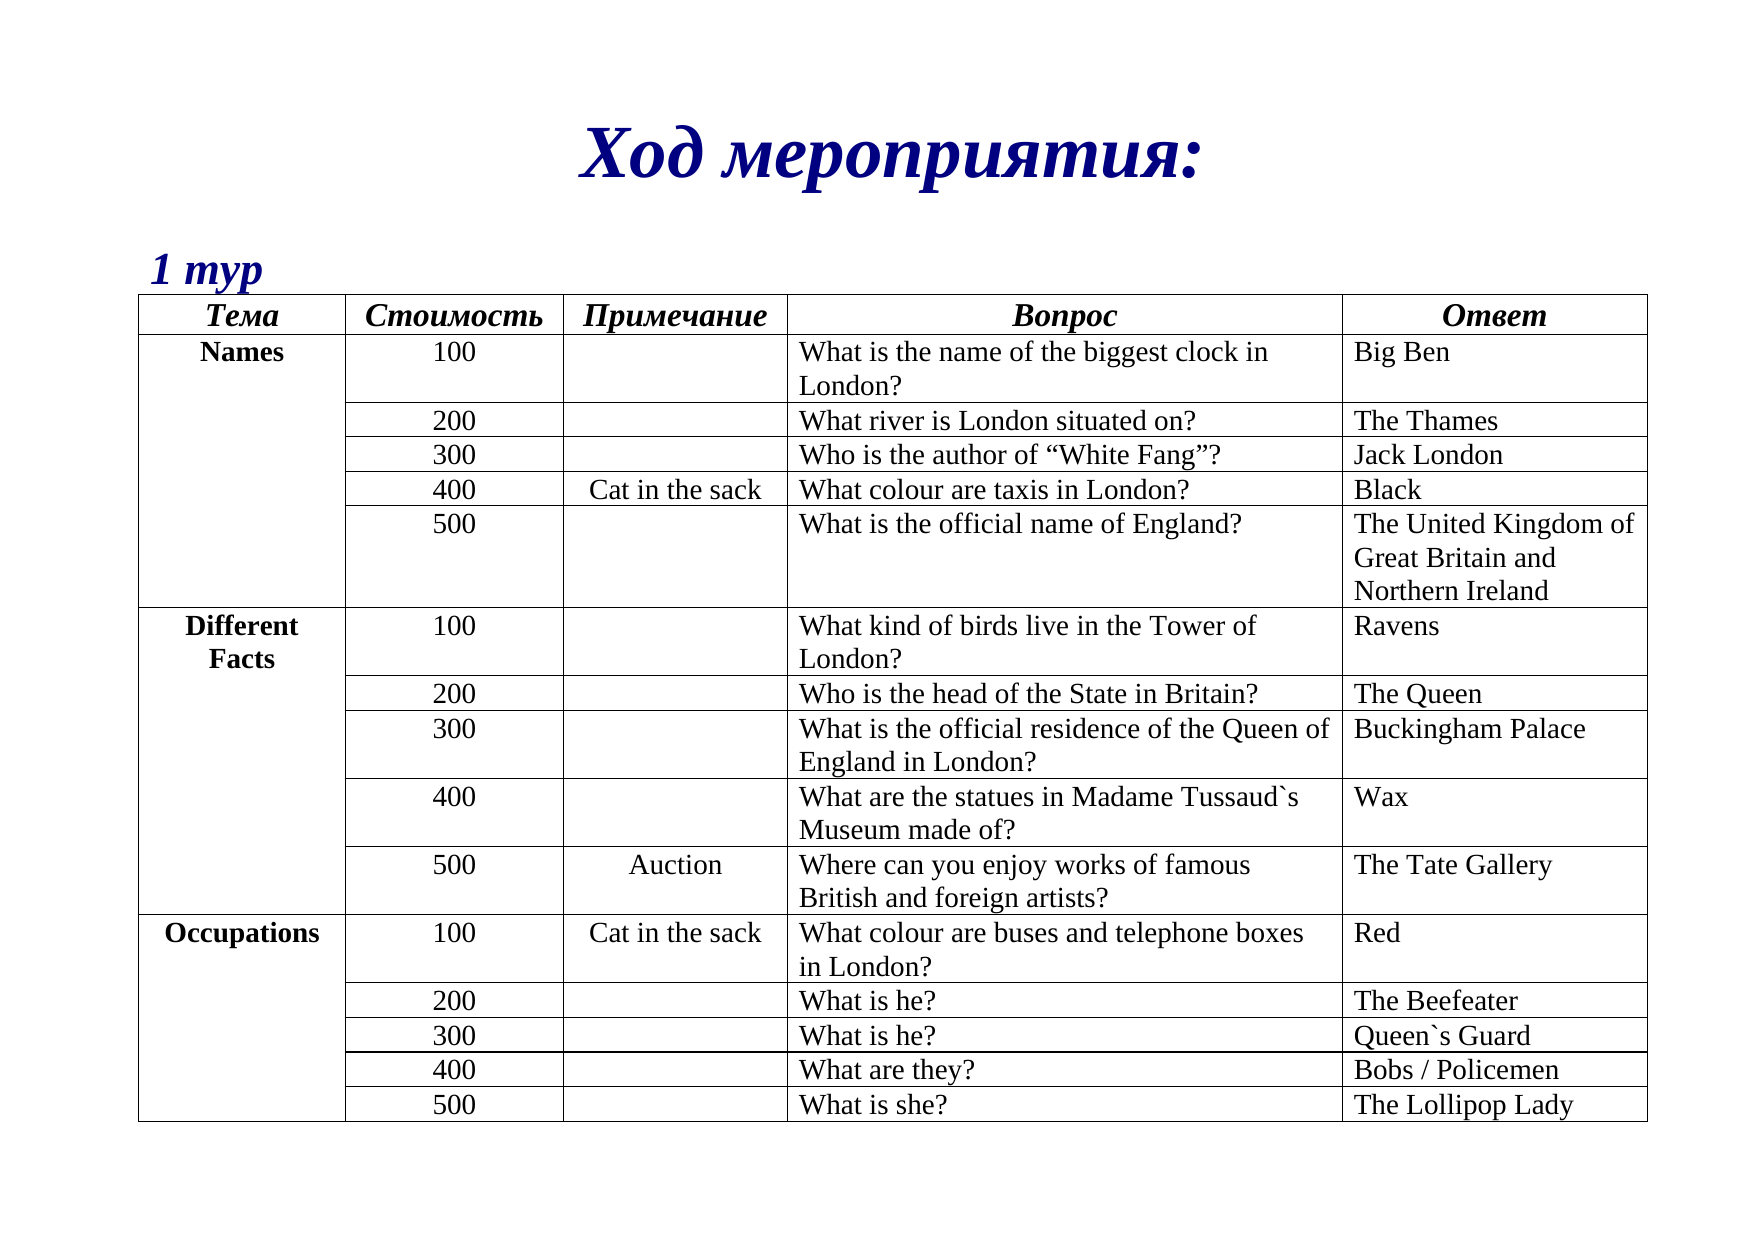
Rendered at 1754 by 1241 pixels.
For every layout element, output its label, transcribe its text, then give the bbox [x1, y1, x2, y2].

table_cell Cat in the sack [564, 472, 787, 505]
table_cell 100 [346, 608, 563, 675]
table_cell 500 [346, 847, 563, 914]
table_cell 500 [346, 506, 563, 607]
table_cell Queen`s Guard [1343, 1018, 1647, 1051]
table_cell [564, 676, 787, 710]
table_cell 300 [346, 711, 563, 778]
table_cell Red [1343, 915, 1647, 982]
table_cell What is he? [788, 1018, 1342, 1051]
table_cell Jack London [1343, 437, 1647, 471]
title 1 тур [150, 241, 1636, 294]
table_cell 500 [346, 1087, 563, 1121]
table_cell 400 [346, 779, 563, 846]
table_cell The Queen [1343, 676, 1647, 710]
table_cell Cat in the sack [564, 915, 787, 982]
table_cell Who is the head of the State in Britain? [788, 676, 1342, 710]
table_cell 200 [346, 676, 563, 710]
table_cell Black [1343, 472, 1647, 505]
table_cell Where can you enjoy works of famous British and foreign artists? [788, 847, 1342, 914]
table_cell The United Kingdom of Great Britain and Northern Ireland [1343, 506, 1647, 607]
table_cell The Tate Gallery [1343, 847, 1647, 914]
table_cell [564, 335, 787, 402]
table_cell What is he? [788, 983, 1342, 1017]
table_cell 100 [346, 335, 563, 402]
table_cell What kind of birds live in the Tower of London? [788, 608, 1342, 675]
table_cell The Lollipop Lady [1343, 1087, 1647, 1121]
table_cell [564, 1087, 787, 1121]
table_cell [564, 1018, 787, 1051]
table_cell Bobs / Policemen [1343, 1053, 1647, 1086]
table_cell 400 [346, 1053, 563, 1086]
table_cell [564, 608, 787, 675]
table_cell What colour are buses and telephone boxes in London? [788, 915, 1342, 982]
table_cell 200 [346, 403, 563, 436]
table_cell Different Facts [139, 608, 345, 914]
table_cell 200 [346, 983, 563, 1017]
table_cell Big Ben [1343, 335, 1647, 402]
table_cell The Beefeater [1343, 983, 1647, 1017]
table_cell [564, 437, 787, 471]
table_cell What is the official residence of the Queen of England in London? [788, 711, 1342, 778]
table_cell [564, 983, 787, 1017]
table_cell Auction [564, 847, 787, 914]
table_cell 300 [346, 437, 563, 471]
table_cell Who is the author of “White Fang”? [788, 437, 1342, 471]
table_cell What is she? [788, 1087, 1342, 1121]
table_cell What are the statues in Madame Tussaud`s Museum made of? [788, 779, 1342, 846]
table_cell Buckingham Palace [1343, 711, 1647, 778]
table_header Ответ [1343, 295, 1647, 333]
table_cell Names [139, 335, 345, 607]
table_cell 400 [346, 472, 563, 505]
table_cell What is the name of the biggest clock in London? [788, 335, 1342, 402]
table_cell Occupations [139, 915, 345, 1121]
table_cell What are they? [788, 1053, 1342, 1086]
table_header Вопрос [788, 295, 1342, 333]
table_cell Ravens [1343, 608, 1647, 675]
table_cell [564, 506, 787, 607]
table_header Примечание [564, 295, 787, 333]
table_cell Wax [1343, 779, 1647, 846]
table_cell 300 [346, 1018, 563, 1051]
table_header Стоимость [346, 295, 563, 333]
table_cell [564, 1053, 787, 1086]
table_cell [564, 711, 787, 778]
table_cell What is the official name of England? [788, 506, 1342, 607]
table_cell [564, 779, 787, 846]
title Ход мероприятия: [150, 107, 1636, 193]
table_cell What colour are taxis in London? [788, 472, 1342, 505]
table_cell What river is London situated on? [788, 403, 1342, 436]
table_cell [564, 403, 787, 436]
table_cell 100 [346, 915, 563, 982]
table_cell The Thames [1343, 403, 1647, 436]
table_header Тема [139, 295, 345, 333]
